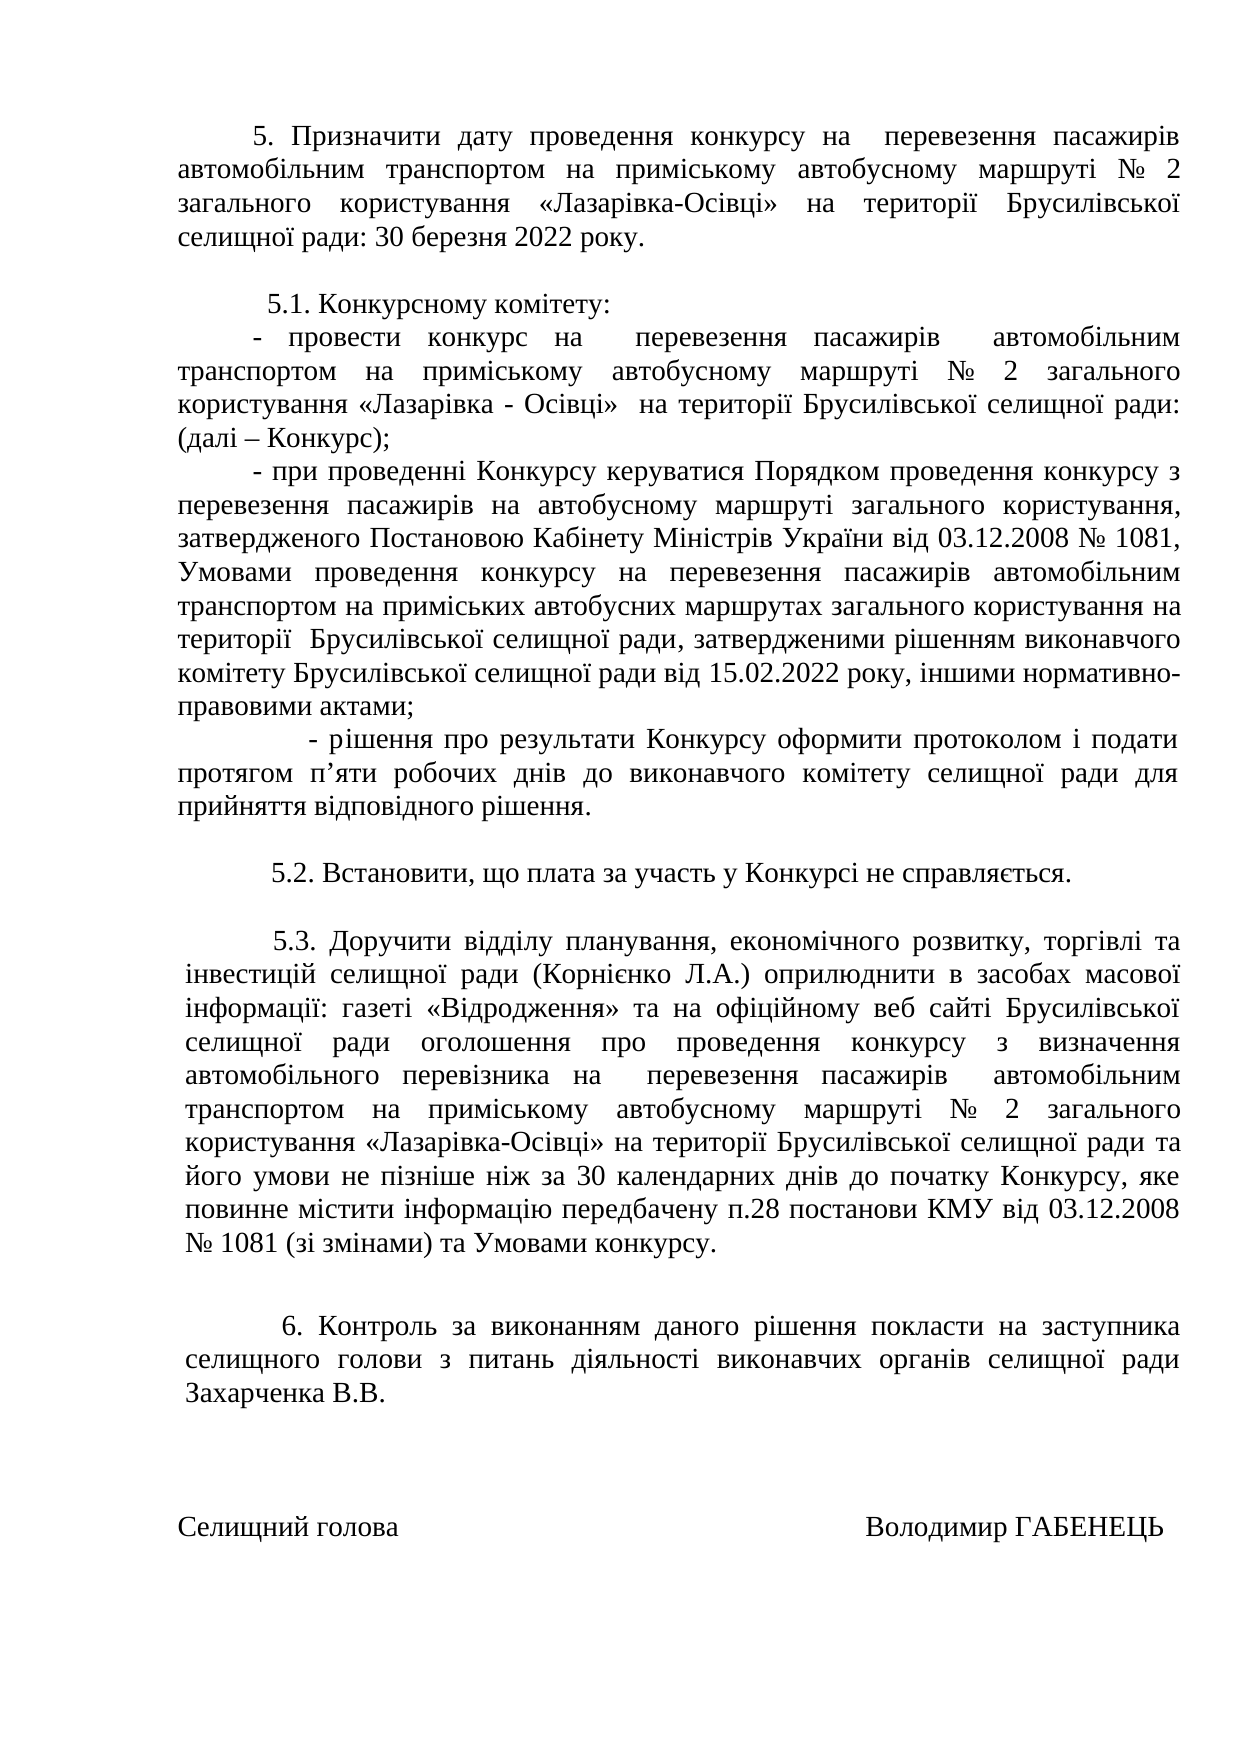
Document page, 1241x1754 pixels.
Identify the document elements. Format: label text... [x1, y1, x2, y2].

text - при проведенні Конкурсу керуватися Порядком проведення конкурсу з перевезення пасажирів на автобусному маршруті загального користування, затвердженого Постановою Кабінету Міністрів України від 03.12.2008 № 1081, Умовами проведення конкурсу на перевезення пасажирів автомобільним транспортом на приміських автобусних маршрутах загального користування на території Брусилівської селищної ради, затвердженими рішенням виконавчого комітету Брусилівської селищної ради від 15.02.2022 року, іншими нормативно-правовими актами; [177, 453, 1181, 722]
text Селищний голова Володимир ГАБЕНЕЦЬ [177, 1509, 1181, 1542]
text 5.1. Конкурсному комітету: [177, 286, 1181, 319]
text 5. Призначити дату проведення конкурсу на перевезення пасажирів автомобільним транспортом на приміському автобусному маршруті № 2 загального користування «Лазарівка-Осівці» на території Брусилівської селищної ради: 30 березня 2022 року. [177, 118, 1181, 252]
text - рішення про результати Конкурсу оформити протоколом і подати протягом п’яти робочих днів до виконавчого комітету селищної ради для прийняття відповідного рішення. [177, 722, 1179, 822]
text 5.3. Доручити відділу планування, економічного розвитку, торгівлі та інвестицій селищної ради (Корнієнко Л.А.) оприлюднити в засобах масової інформації: газеті «Відродження» та на офіційному веб сайті Брусилівської селищної ради оголошення про проведення конкурсу з визначення автомобільного перевізника на перевезення пасажирів автомобільним транспортом на приміському автобусному маршруті № 2 загального користування «Лазарівка-Осівці» на території Брусилівської селищної ради та його умови не пізніше ніж за 30 календарних днів до початку Конкурсу, яке повинне містити інформацію передбачену п.28 постанови КМУ від 03.12.2008 № 1081 (зі змінами) та Умовами конкурсу. [185, 923, 1181, 1258]
text - провести конкурс на перевезення пасажирів автомобільним транспортом на приміському автобусному маршруті № 2 загального користування «Лазарівка - Осівці» на території Брусилівської селищної ради: (далі – Конкурс); [177, 319, 1181, 453]
text 6. Контроль за виконанням даного рішення покласти на заступника селищного голови з питань діяльності виконавчих органів селищної ради Захарченка В.В. [185, 1308, 1181, 1408]
text 5.2. Встановити, що плата за участь у Конкурсі не справляється. [177, 856, 1179, 889]
